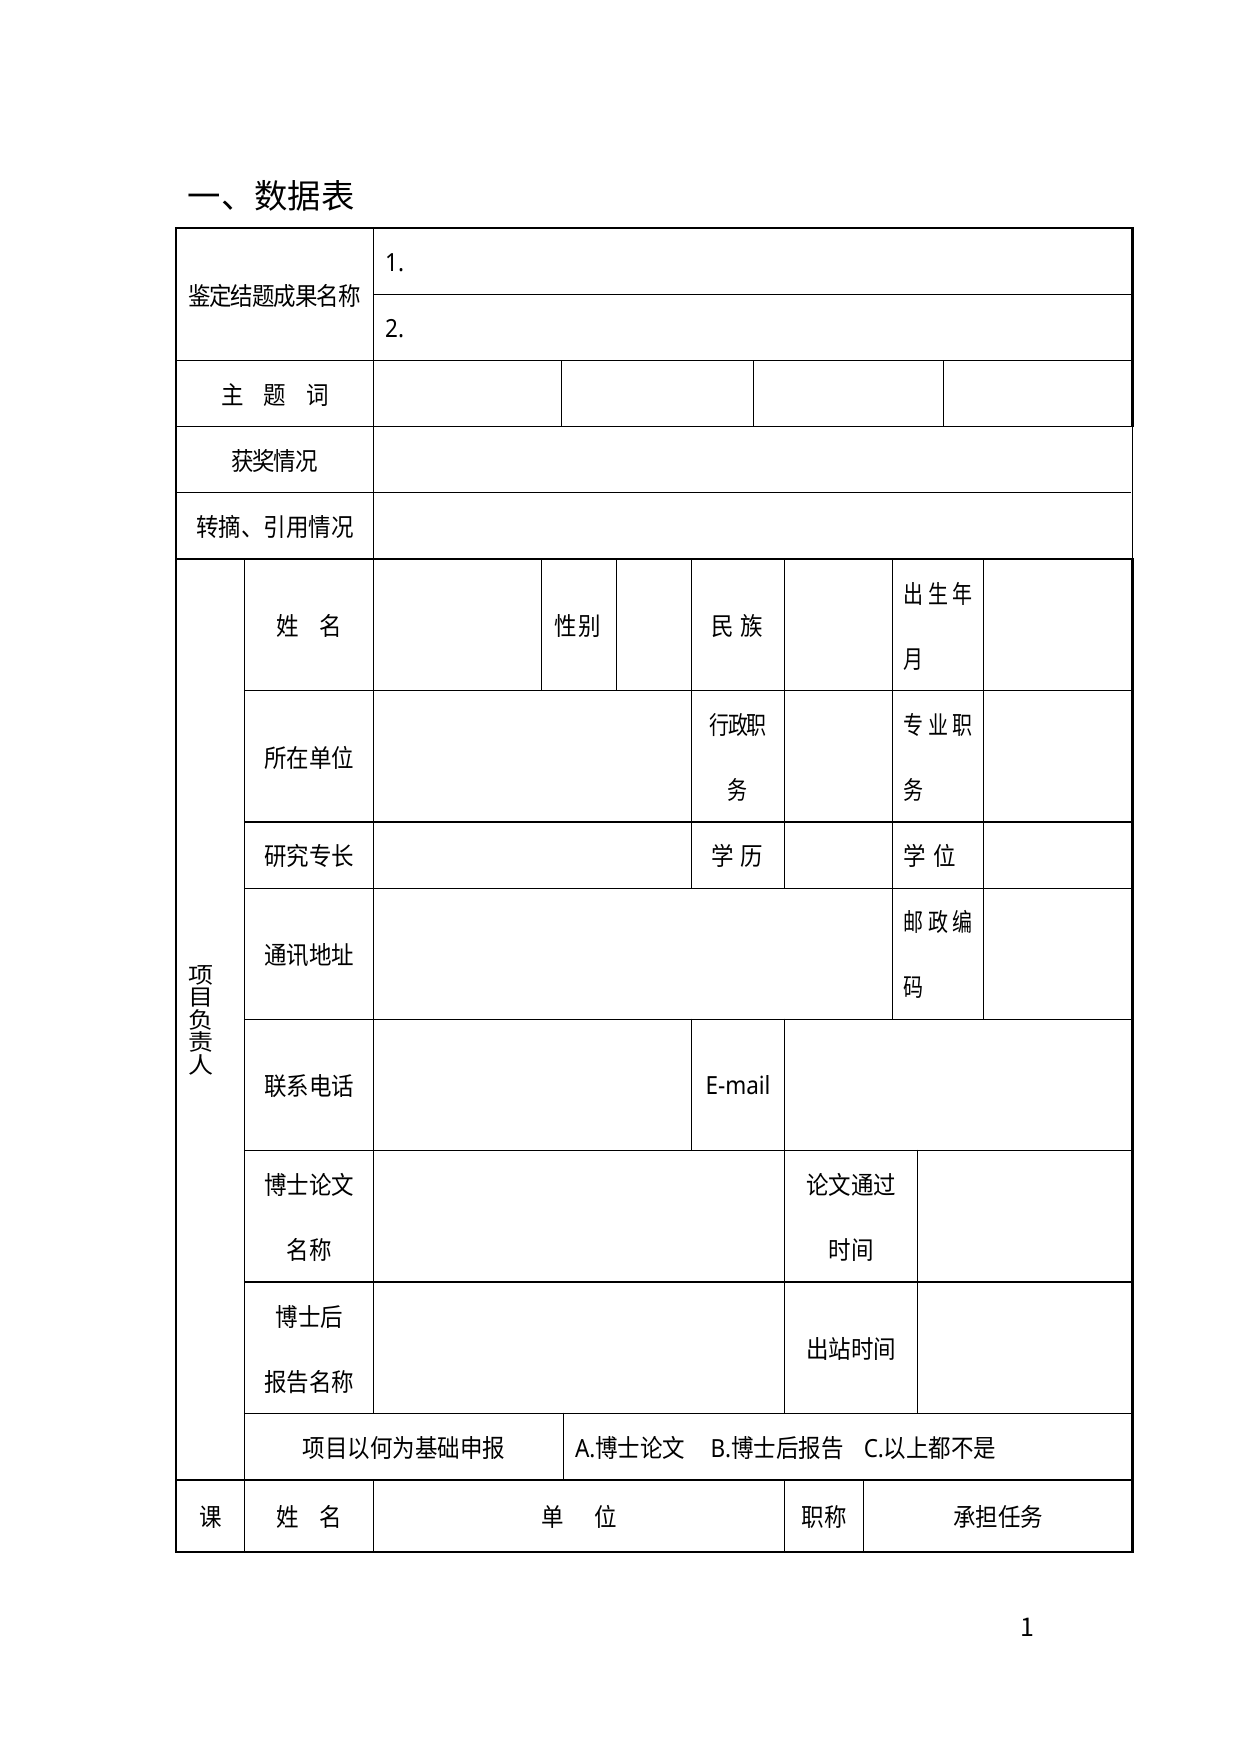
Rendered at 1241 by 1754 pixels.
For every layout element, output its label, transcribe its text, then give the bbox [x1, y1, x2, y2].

table_cell [918, 1283, 1131, 1413]
table_cell 性 别 [542, 560, 616, 690]
table_cell 专业职务 [893, 691, 983, 821]
table_cell [562, 361, 753, 426]
table_cell [374, 1283, 784, 1413]
table_cell [374, 691, 691, 821]
table_cell 姓 名 [245, 1481, 373, 1551]
table_cell 项目负责人 [177, 560, 244, 1479]
table_cell A.博士论文 B.博士后报告 C.以上都不是 [564, 1414, 1131, 1479]
table_cell 联系电话 [245, 1020, 373, 1149]
table_cell [374, 1020, 691, 1149]
table_cell [785, 691, 892, 821]
table_cell 学 位 [893, 823, 983, 887]
table_cell [785, 823, 892, 887]
table_cell [785, 560, 892, 690]
table_cell 所在单位 [245, 691, 373, 821]
table_cell [374, 1151, 784, 1281]
table_cell [374, 889, 892, 1018]
table_cell 出站时间 [785, 1283, 917, 1413]
table_cell [374, 492, 1132, 558]
table_cell 出生年月 [893, 560, 983, 690]
table_cell 邮政编码 [893, 889, 983, 1018]
text 一、数据表 [187, 162, 1053, 227]
table_cell [984, 823, 1131, 887]
table_cell 获奖情况 [177, 427, 373, 492]
table_cell 2. [374, 295, 1131, 360]
table_cell 姓 名 [245, 560, 373, 690]
table_cell [984, 560, 1131, 690]
table_cell [374, 560, 541, 690]
table_header 鉴定结题成果名称 [177, 229, 373, 360]
table_cell [374, 823, 691, 887]
table_cell 研究专长 [245, 823, 373, 887]
table_cell 行政职务 [692, 691, 784, 821]
table_cell [984, 889, 1131, 1018]
table_cell 承担任务 [864, 1481, 1131, 1551]
table_cell 课 题组 主 要 成 员 [177, 1481, 244, 1551]
table_cell [374, 427, 1132, 492]
table_cell 博士后 报告名称 [245, 1283, 373, 1413]
table_cell E-mail [692, 1020, 784, 1149]
table_cell [754, 361, 943, 426]
table_cell [785, 1020, 1131, 1149]
table_cell 单 位 [374, 1481, 784, 1551]
table_cell 博士论文名称 [245, 1151, 373, 1281]
table_cell [617, 560, 691, 690]
table_cell 民 族 [692, 560, 784, 690]
table_cell 通讯地址 [245, 889, 373, 1018]
table_cell 学 历 [692, 823, 784, 887]
table_cell [374, 361, 561, 426]
table_cell 主 题 词 [177, 361, 373, 426]
table_cell 项目以何为基础申报 [245, 1414, 563, 1479]
table_cell [918, 1151, 1131, 1281]
table_cell [984, 691, 1131, 821]
table_cell 论文通过时间 [785, 1151, 917, 1281]
table_cell 职称 [785, 1481, 863, 1551]
table_header 1. [374, 229, 1131, 294]
table_cell 转摘、引用情况 [177, 493, 373, 558]
table_cell [944, 361, 1131, 426]
